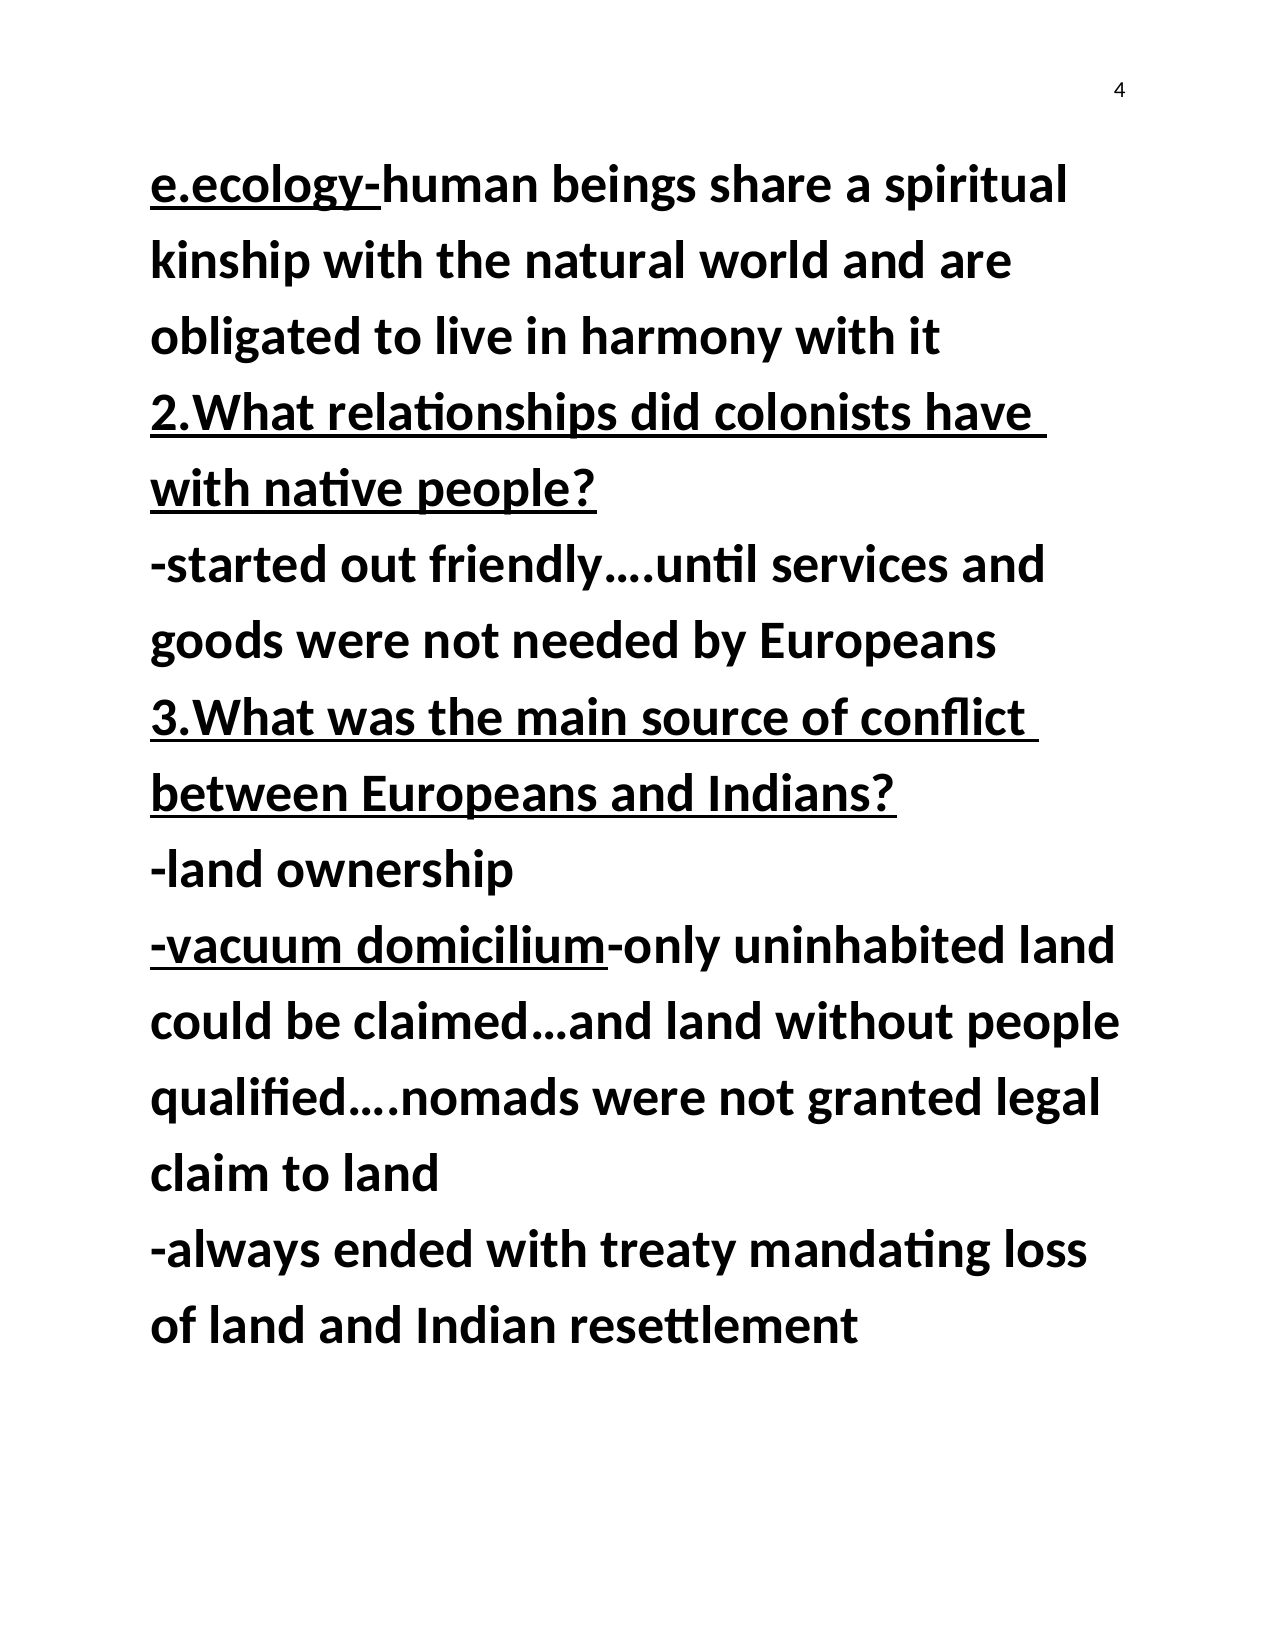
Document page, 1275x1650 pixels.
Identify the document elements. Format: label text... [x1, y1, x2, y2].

text -always ended with treaty mandating loss of land and Indian resettlement [150, 1214, 1125, 1357]
text -vacuum domicilium-only uninhabited land could be claimed…and land without people qualified….nomads were not granted legal claim to land [150, 910, 1125, 1205]
text -land ownership [150, 834, 1125, 901]
text 3.What was the main source of conflict between Europeans and Indians? [150, 682, 1125, 824]
text -started out friendly….until services and goods were not needed by Europeans [150, 530, 1125, 672]
text e.ecology-human beings share a spiritual kinship with the natural world and are obligated to live in harmony with it [150, 150, 1125, 368]
text 2.What relationships did colonists have with native people? [150, 378, 1125, 520]
